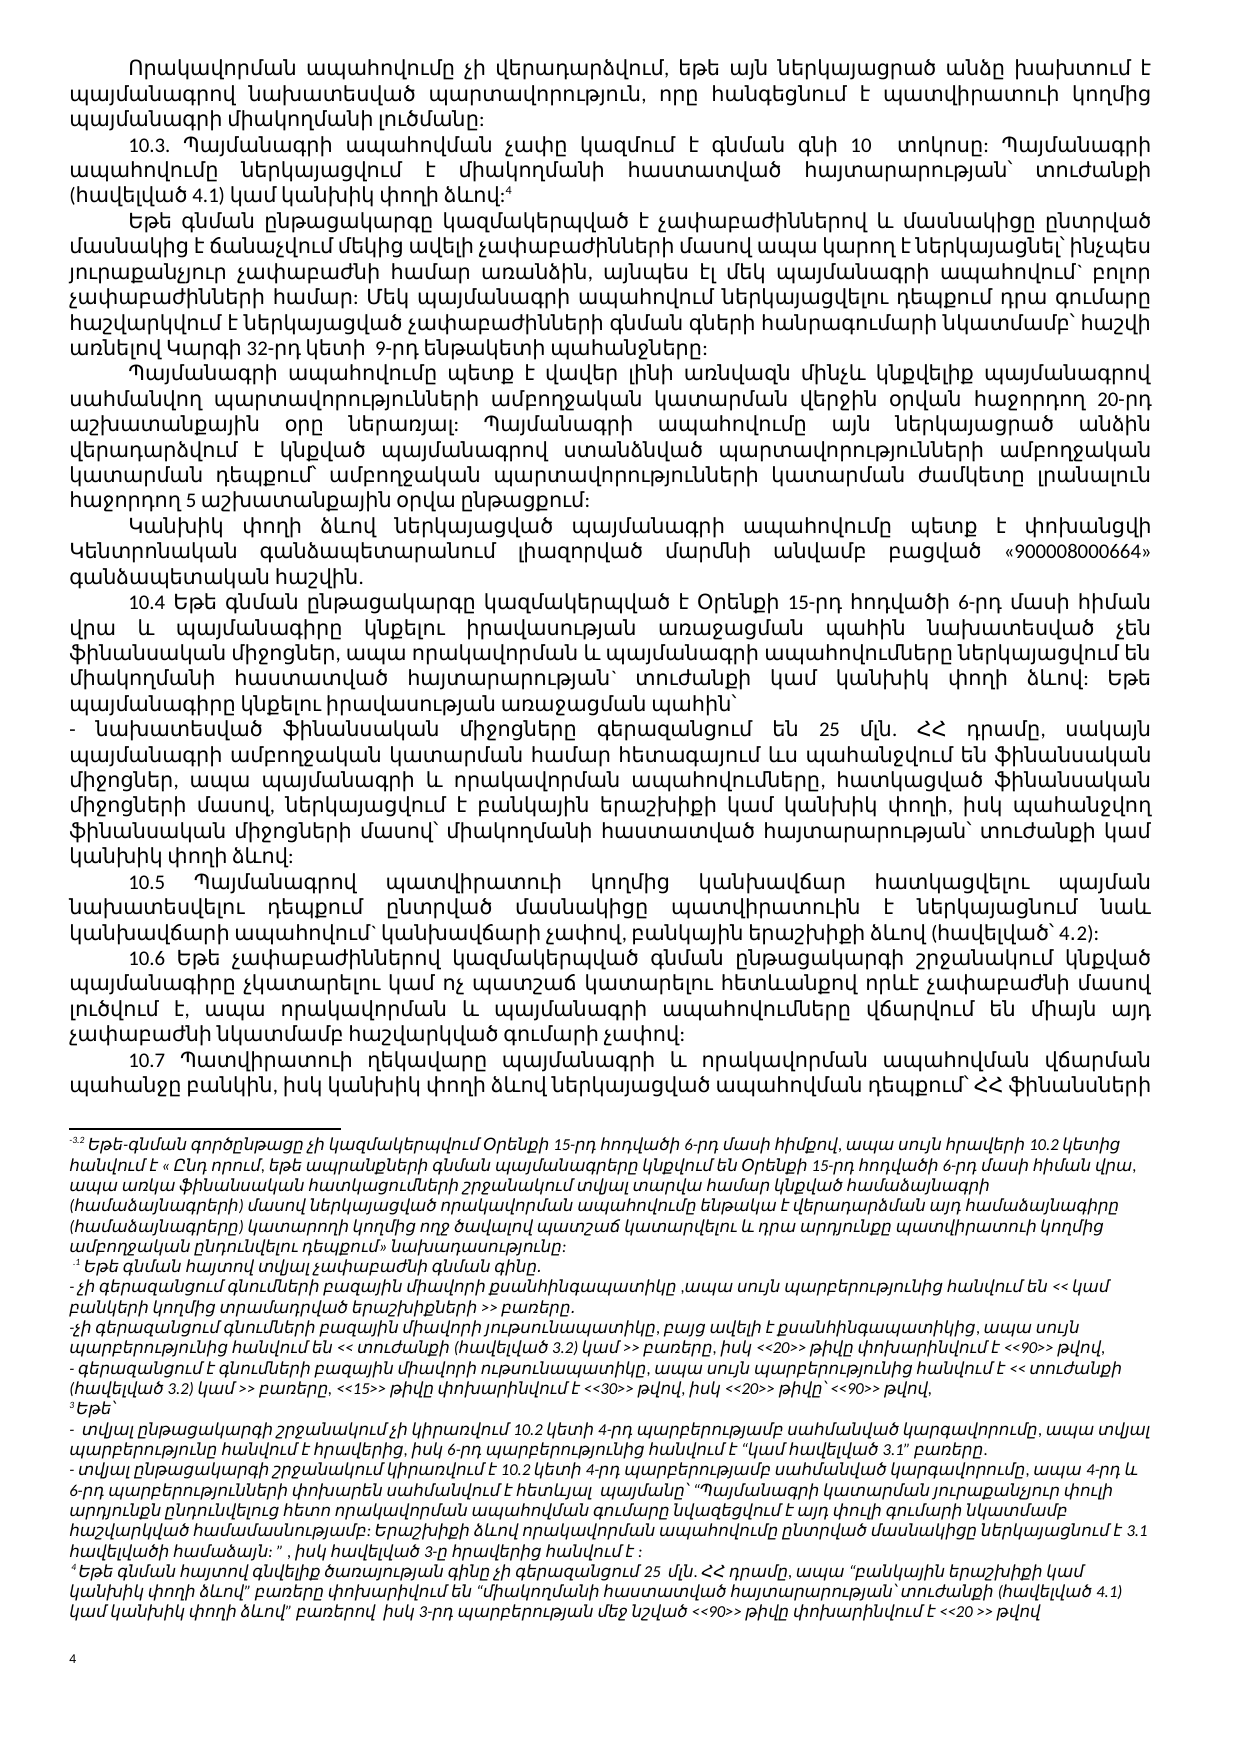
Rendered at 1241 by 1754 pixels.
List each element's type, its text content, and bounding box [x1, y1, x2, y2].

text Կանխիկ փողի ձևով ներկայացված պայմանագրի ապահովումը պետք է փոխանցվի Կենտրոնական գանձապետարանում լիազորված մարմնի անվամբ բացված «900008000664» գանձապետական հաշվին. [69, 513, 1152, 589]
text 10.4 Եթե գնման ընթացակարգը կազմակերպված է Օրենքի 15-րդ հոդվածի 6-րդ մասի հիման վրա և պայմանագիրը կնքելու իրավասության առաջացման պահին նախատեսված չեն ֆինանսական միջոցներ, ապա որակավորման և պայմանագրի ապահովումները ներկայացվում են միակողմանի հաստատված հայտարարության` տուժանքի կամ կանխիկ փողի ձևով: Եթե պայմանագիրը կնքելու իրավասության առաջացման պահին՝ [69, 589, 1152, 716]
text Որակավորման ապահովումը չի վերադարձվում, եթե այն ներկայացրած անձը խախտում է պայմանագրով նախատեսված պարտավորություն, որը հանգեցնում է պատվիրատուի կողմից պայմանագրի միակողմանի լուծմանը: [69, 56, 1152, 132]
text - նախատեսված ֆինանսական միջոցները գերազանցում են 25 մլն. ՀՀ դրամը, սակայն պայմանագրի ամբողջական կատարման համար հետագայում ևս պահանջվում են ֆինանսական միջոցներ, ապա պայմանագրի և որակավորման ապահովումները, հատկացված ֆինանսական միջոցների մասով, ներկայացվում է բանկային երաշխիքի կամ կանխիկ փողի, իսկ պահանջվող ֆինանսական միջոցների մասով՝ միակողմանի հաստատված հայտարարության՝ տուժանքի կամ կանխիկ փողի ձևով: [69, 716, 1152, 869]
text 10.7 Պատվիրատուի ղեկավարը պայմանագրի և որակավորման ապահովման վճարման պահանջը բանկին, իսկ կանխիկ փողի ձևով ներկայացված ապահովման դեպքում՝ ՀՀ ֆինանսների նախարարություն, ներկայացնում է գրավոր՝ ապահովման վճարման հիմքը առաջանալու օրվան հաջորդող հինգ աշխատանքային օրվա ընթացքում: Եթե ապահովման վճարման պահանջը բանկի կամ ՀՀ ֆինանսների նախարարության կողմից մերժվում է պահանջը կամ դրան կից փաստաթղթերը ոչ ամբողջական ներկայացված լինելու հիմքով, ապա նոր պահանջը պատվիրատուի ղեկավարը գրավոր ներկայացնում է մերժումը ստանալուն հաջորդող երկու աշխատանքային օրվա ընթացքում: [69, 1047, 1152, 1098]
text Եթե գնման ընթացակարգը կազմակերպված է չափաբաժիններով և մասնակիցը ընտրված մասնակից է ճանաչվում մեկից ավելի չափաբաժինների մասով ապա կարող է ներկայացնել՝ ինչպես յուրաքանչյուր չափաբաժնի համար առանձին, այնպես էլ մեկ պայմանագրի ապահովում` բոլոր չափաբաժինների համար: Մեկ պայմանագրի ապահովում ներկայացվելու դեպքում դրա գումարը հաշվարկվում է ներկայացված չափաբաժինների գնման գների հանրագումարի նկատմամբ՝ հաշվի առնելով Կարգի 32-րդ կետի 9-րդ ենթակետի պահանջները: [69, 208, 1152, 361]
text 10.5 Պայմանագրով պատվիրատուի կողմից կանխավճար հատկացվելու պայման նախատեսվելու դեպքում ընտրված մասնակիցը պատվիրատուին է ներկայացնում նաև կանխավճարի ապահովում` կանխավճարի չափով, բանկային երաշխիքի ձևով (հավելված՝ 4․2): [69, 869, 1152, 945]
text 10.3. Պայմանագրի ապահովման չափը կազմում է գնման գնի 10 տոկոսը: Պայմանագրի ապահովումը ներկայացվում է միակողմանի հաստատված հայտարարության՝ տուժանքի (հավելված 4.1) կամ կանխիկ փողի ձևով: [69, 132, 1152, 208]
text Պայմանագրի ապահովումը պետք է վավեր լինի առնվազն մինչև կնքվելիք պայմանագրով սահմանվող պարտավորությունների ամբողջական կատարման վերջին օրվան հաջորդող 20-րդ աշխատանքային օրը ներառյալ: Պայմանագրի ապահովումը այն ներկայացրած անձին վերադարձվում է կնքված պայմանագրով ստանձնված պարտավորությունների ամբողջական կատարման դեպքում՝ ամբողջական պարտավորությունների կատարման ժամկետը լրանալուն հաջորդող 5 աշխատանքային օրվա ընթացքում: [69, 361, 1152, 513]
text 10.6 Եթե չափաբաժիններով կազմակերպված գնման ընթացակարգի շրջանակում կնքված պայմանագիրը չկատարելու կամ ոչ պատշաճ կատարելու հետևանքով որևէ չափաբաժնի մասով լուծվում է, ապա որակավորման և պայմանագրի ապահովումները վճարվում են միայն այդ չափաբաժնի նկատմամբ հաշվարկված գումարի չափով: [69, 945, 1152, 1047]
